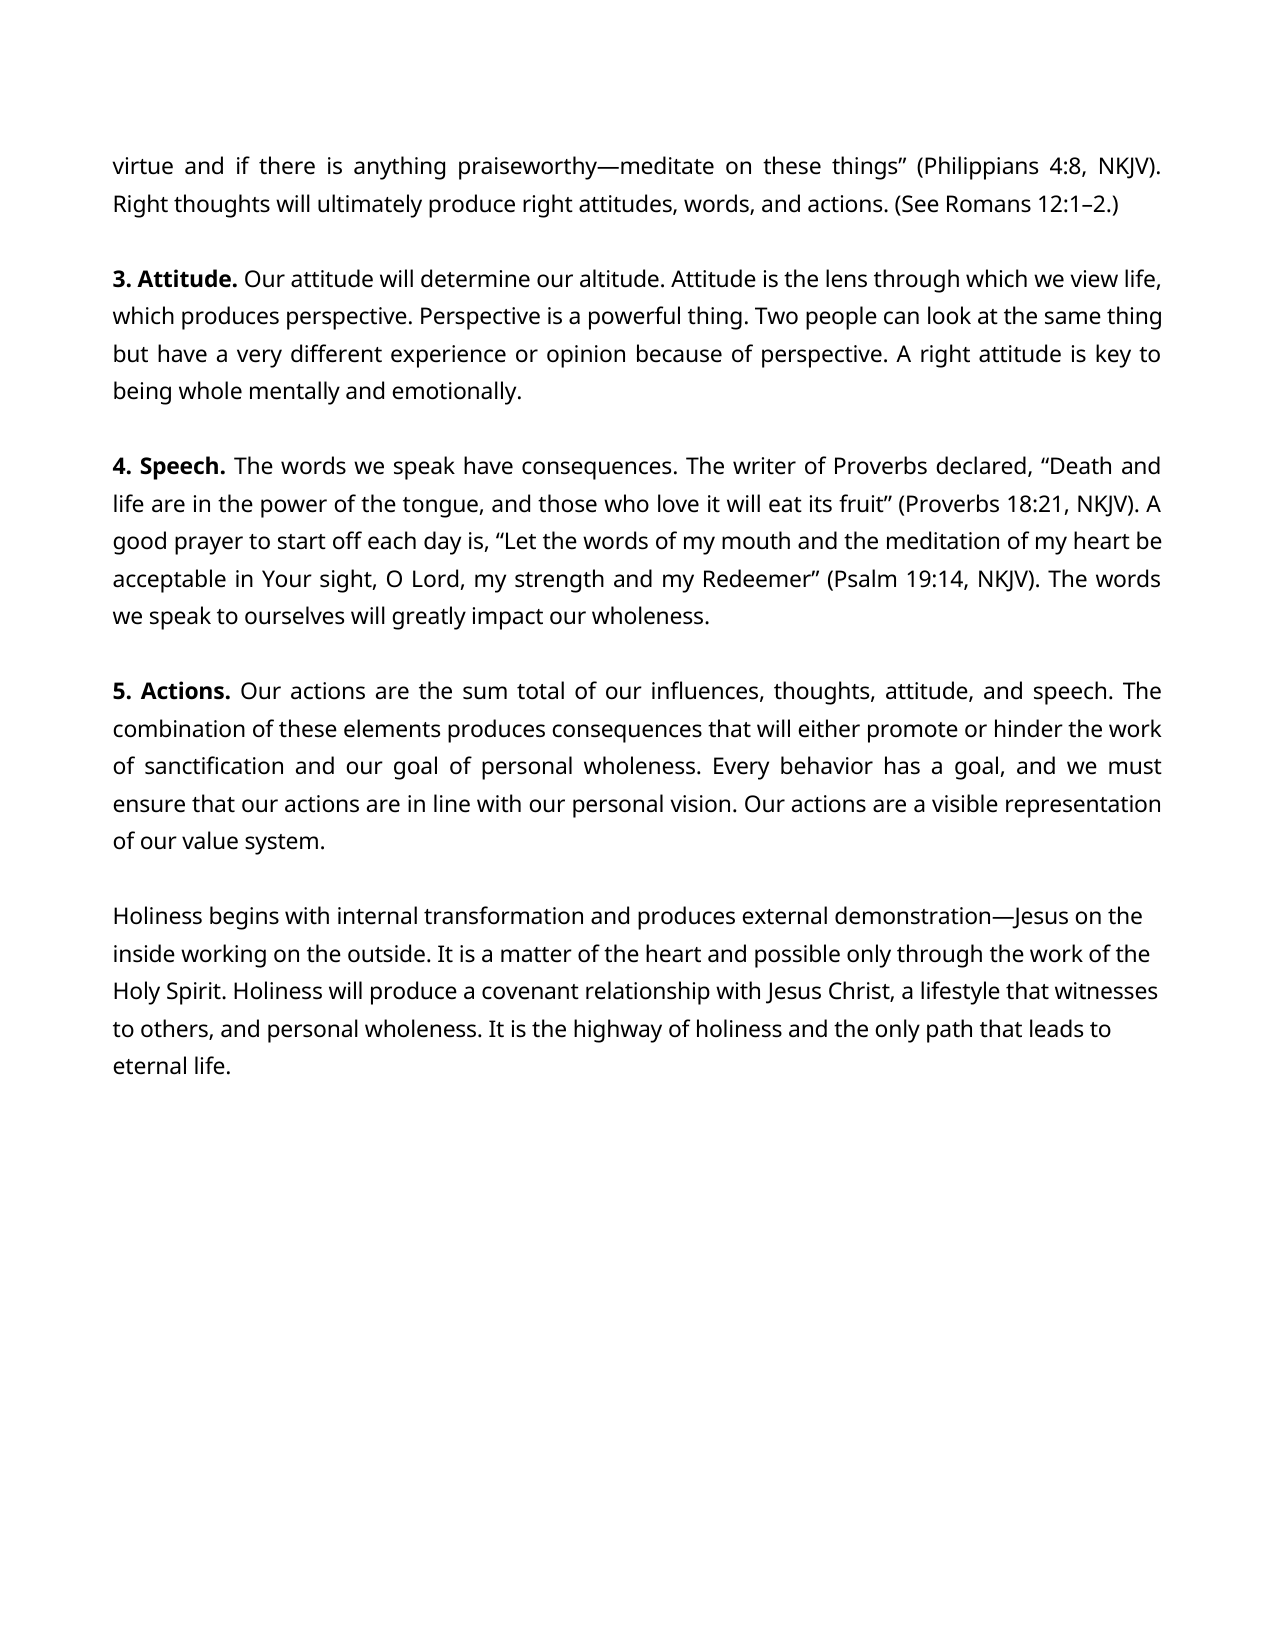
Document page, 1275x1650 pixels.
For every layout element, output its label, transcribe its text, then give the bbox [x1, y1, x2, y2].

text 5. Actions. Our actions are the sum total of our influences, thoughts, attitude, and speech. The combination of these elements produces consequences that will either promote or hinder the work of sanctification and our goal of personal wholeness. Every behavior has a goal, and we must ensure that our actions are in line with our personal vision. Our actions are a visible representation of our value system. [112, 675, 1162, 856]
text Holiness begins with internal transformation and produces external demonstration—Jesus on the inside working on the outside. It is a matter of the heart and possible only through the work of the Holy Spirit. Holiness will produce a covenant relationship with Jesus Christ, a lifestyle that witnesses to others, and personal wholeness. It is the highway of holiness and the only path that leads to eternal life. [112, 900, 1162, 1081]
text 3. Attitude. Our attitude will determine our altitude. Attitude is the lens through which we view life, which produces perspective. Perspective is a powerful thing. Two people can look at the same thing but have a very different experience or opinion because of perspective. A right attitude is key to being whole mentally and emotionally. [112, 262, 1162, 406]
text 4. Speech. The words we speak have consequences. The writer of Proverbs declared, “Death and life are in the power of the tongue, and those who love it will eat its fruit” (Proverbs 18:21, NKJV). A good prayer to start off each day is, “Let the words of my mouth and the meditation of my heart be acceptable in Your sight, O Lord, my strength and my Redeemer” (Psalm 19:14, NKJV). The words we speak to ourselves will greatly impact our wholeness. [112, 450, 1162, 631]
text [112, 150, 1162, 219]
